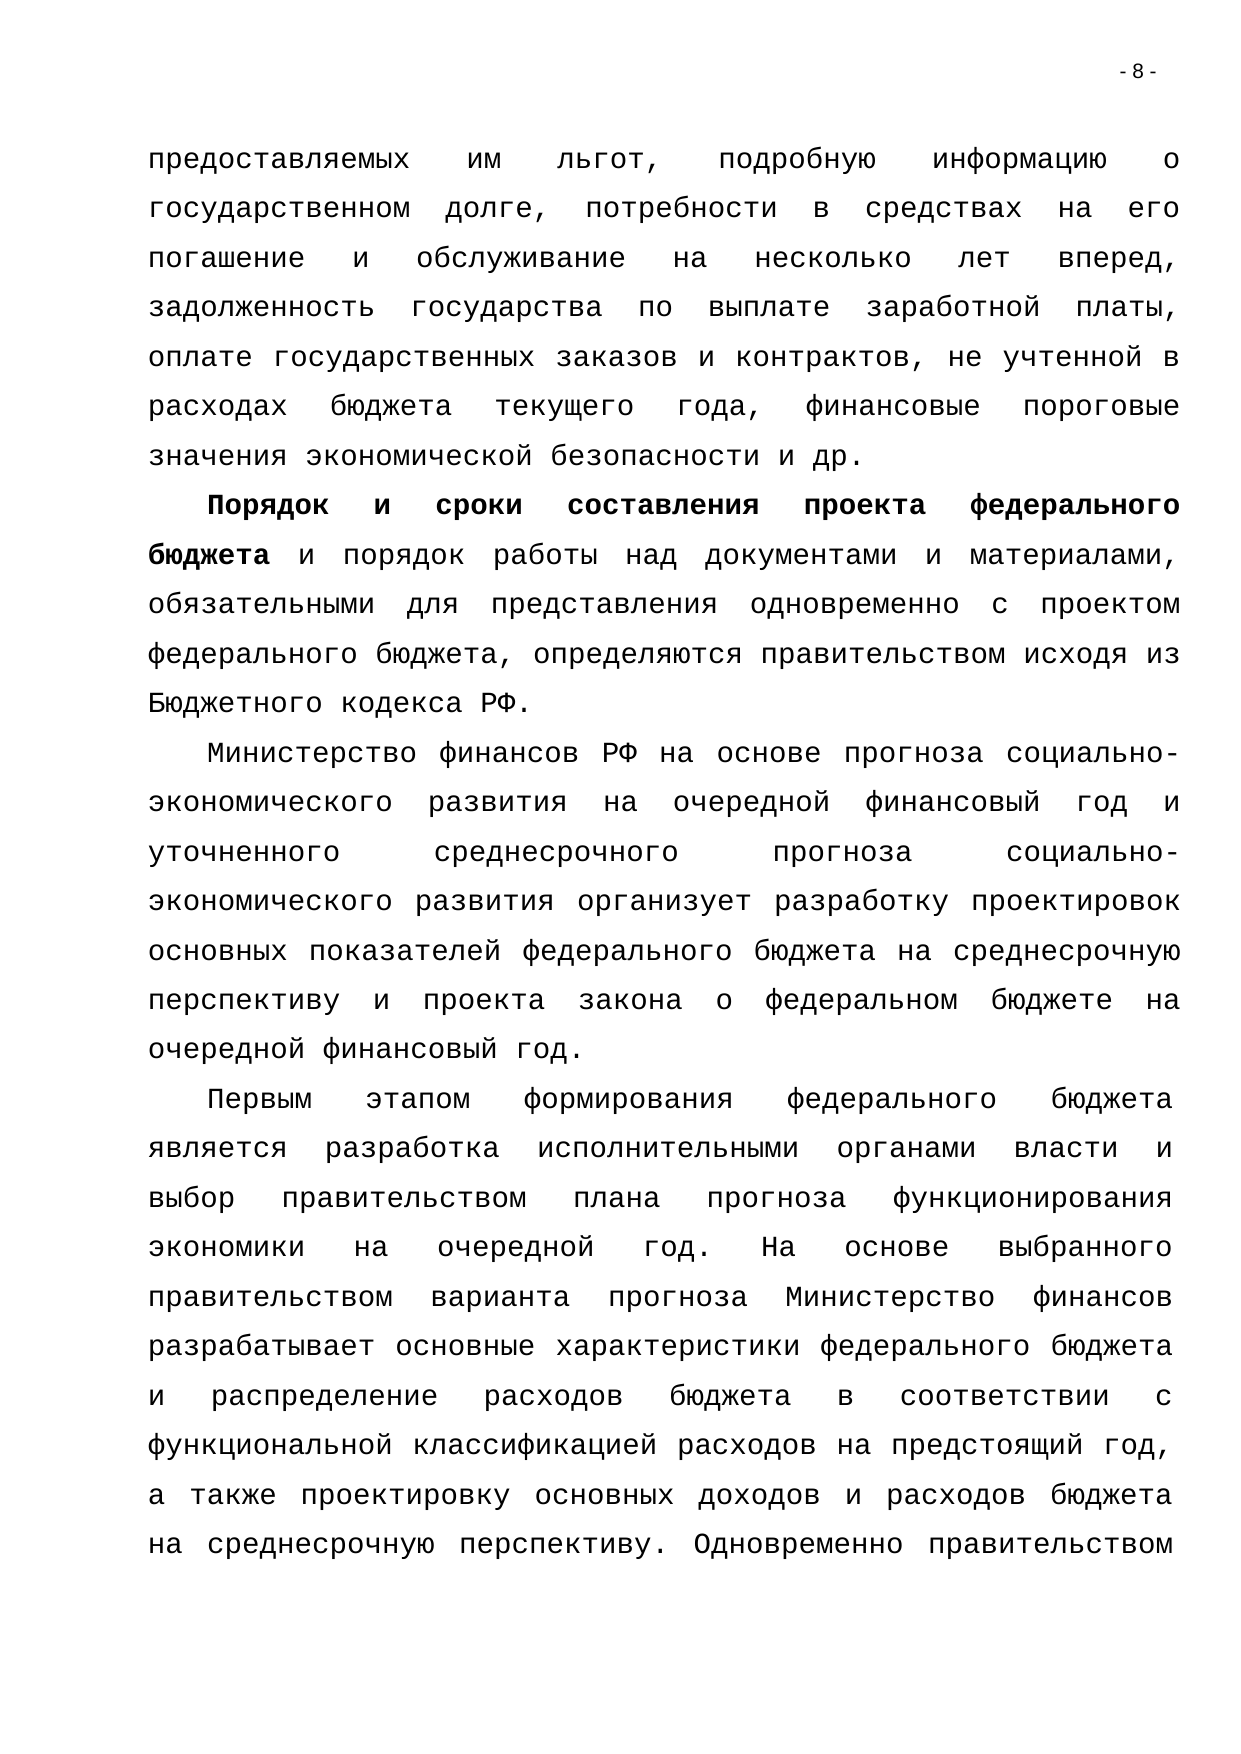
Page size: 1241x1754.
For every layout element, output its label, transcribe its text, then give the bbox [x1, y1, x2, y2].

text Порядок и сроки составления проекта федерального бюджета и порядок работы над документами и материалами, обязательными для представления одновременно с проектом федерального бюджета, определяются правительством исходя из Бюджетного кодекса РФ. [148, 490, 1181, 721]
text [148, 1084, 1173, 1562]
text Министерство финансов РФ на основе прогноза социально-экономического развития на очередной финансовый год и уточненного среднесрочного прогноза социально-экономического развития организует разработку проектировок основных показателей федерального бюджета на среднесрочную перспективу и проекта закона о федеральном бюджете на очередной финансовый год. [148, 738, 1181, 1068]
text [148, 144, 1181, 474]
